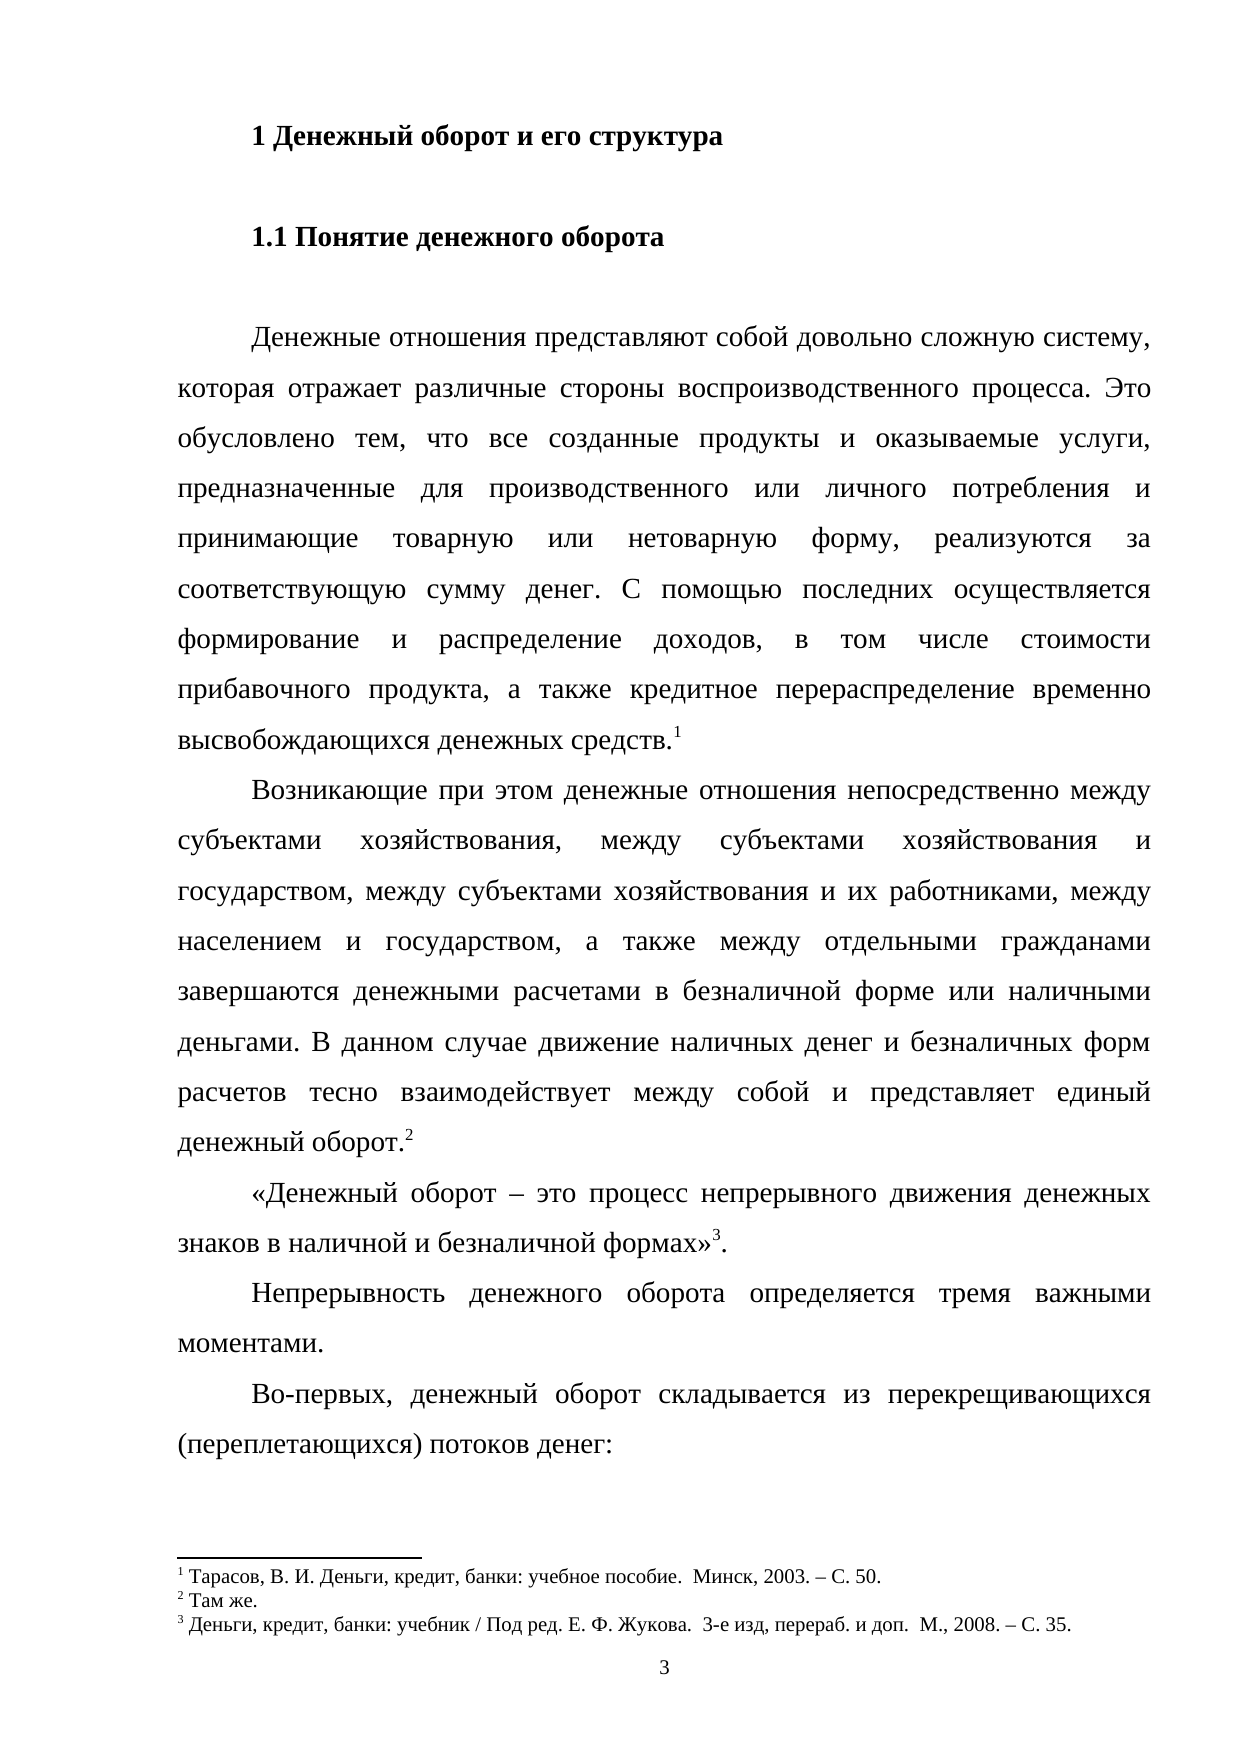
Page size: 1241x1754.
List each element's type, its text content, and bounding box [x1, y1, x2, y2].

text 1 Денежный оборот и его структура [177, 118, 1152, 152]
text Непрерывность денежного оборота определяется тремя важными моментами. [177, 1275, 1152, 1359]
subtitle 1.1 Понятие денежного оборота [177, 219, 1152, 252]
text «Денежный оборот – это процесс непрерывного движения денежных знаков в наличной и безналичной формах». [177, 1175, 1152, 1258]
text Денежные отношения представляют собой довольно сложную систему, которая отражает различные стороны воспроизводственного процесса. Это обусловлено тем, что все созданные продукты и оказываемые услуги, предназначенные для производственного или личного потребления и принимающие товарную или нетоварную форму, реализуются за соответствующую сумму денег. С помощью последних осуществляется формирование и распределение доходов, в том числе стоимости прибавочного продукта, а также кредитное перераспределение временно высвобождающихся денежных средств. [177, 319, 1152, 755]
text Возникающие при этом денежные отношения непосредственно между субъектами хозяйствования, между субъектами хозяйствования и государством, между субъектами хозяйствования и их работниками, между населением и государством, а также между отдельными гражданами завершаются денежными расчетами в безналичной форме или наличными деньгами. В данном случае движение наличных денег и безналичных форм расчетов тесно взаимодействует между собой и представляет единый денежный оборот. [177, 772, 1152, 1158]
text Во-первых, денежный оборот складывается из перекрещивающихся (переплетающихся) потоков денег: [177, 1376, 1152, 1460]
